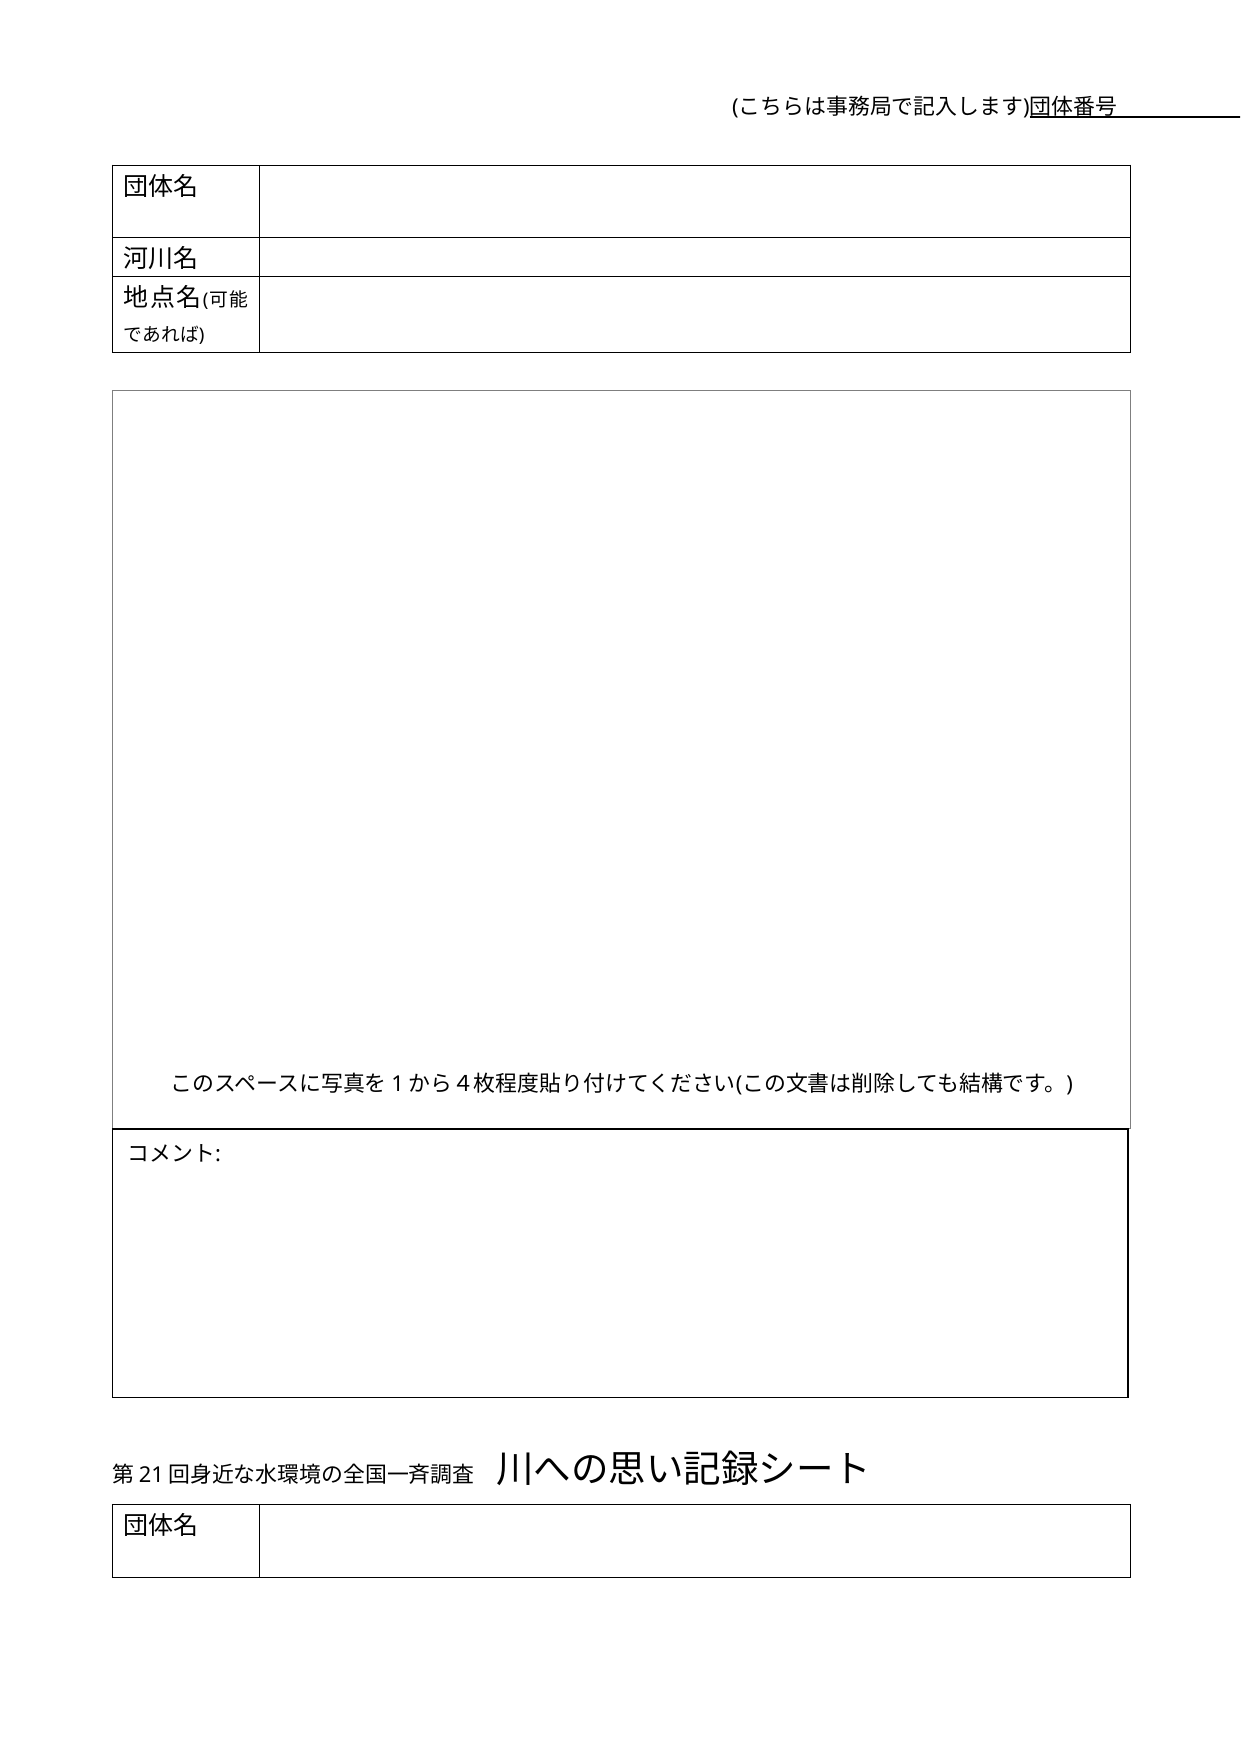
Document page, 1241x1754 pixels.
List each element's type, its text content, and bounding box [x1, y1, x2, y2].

table_header このスペースに写真を1から４枚程度貼り付けてください(この文書は削除しても結構です。) [113, 391, 1130, 1128]
table_cell 地点名(可能であれば) [113, 277, 259, 352]
table_cell 河川名 [113, 238, 259, 276]
table_cell [260, 238, 1130, 276]
table_header [260, 166, 1130, 237]
table_header 団体名 [113, 166, 259, 237]
table_header 団体名 [113, 1505, 259, 1577]
table_cell [260, 277, 1130, 352]
table_header [260, 1505, 1130, 1577]
text 第21回身近な水環境の全国一斉調査 川への思い記録シート [112, 1429, 1128, 1504]
